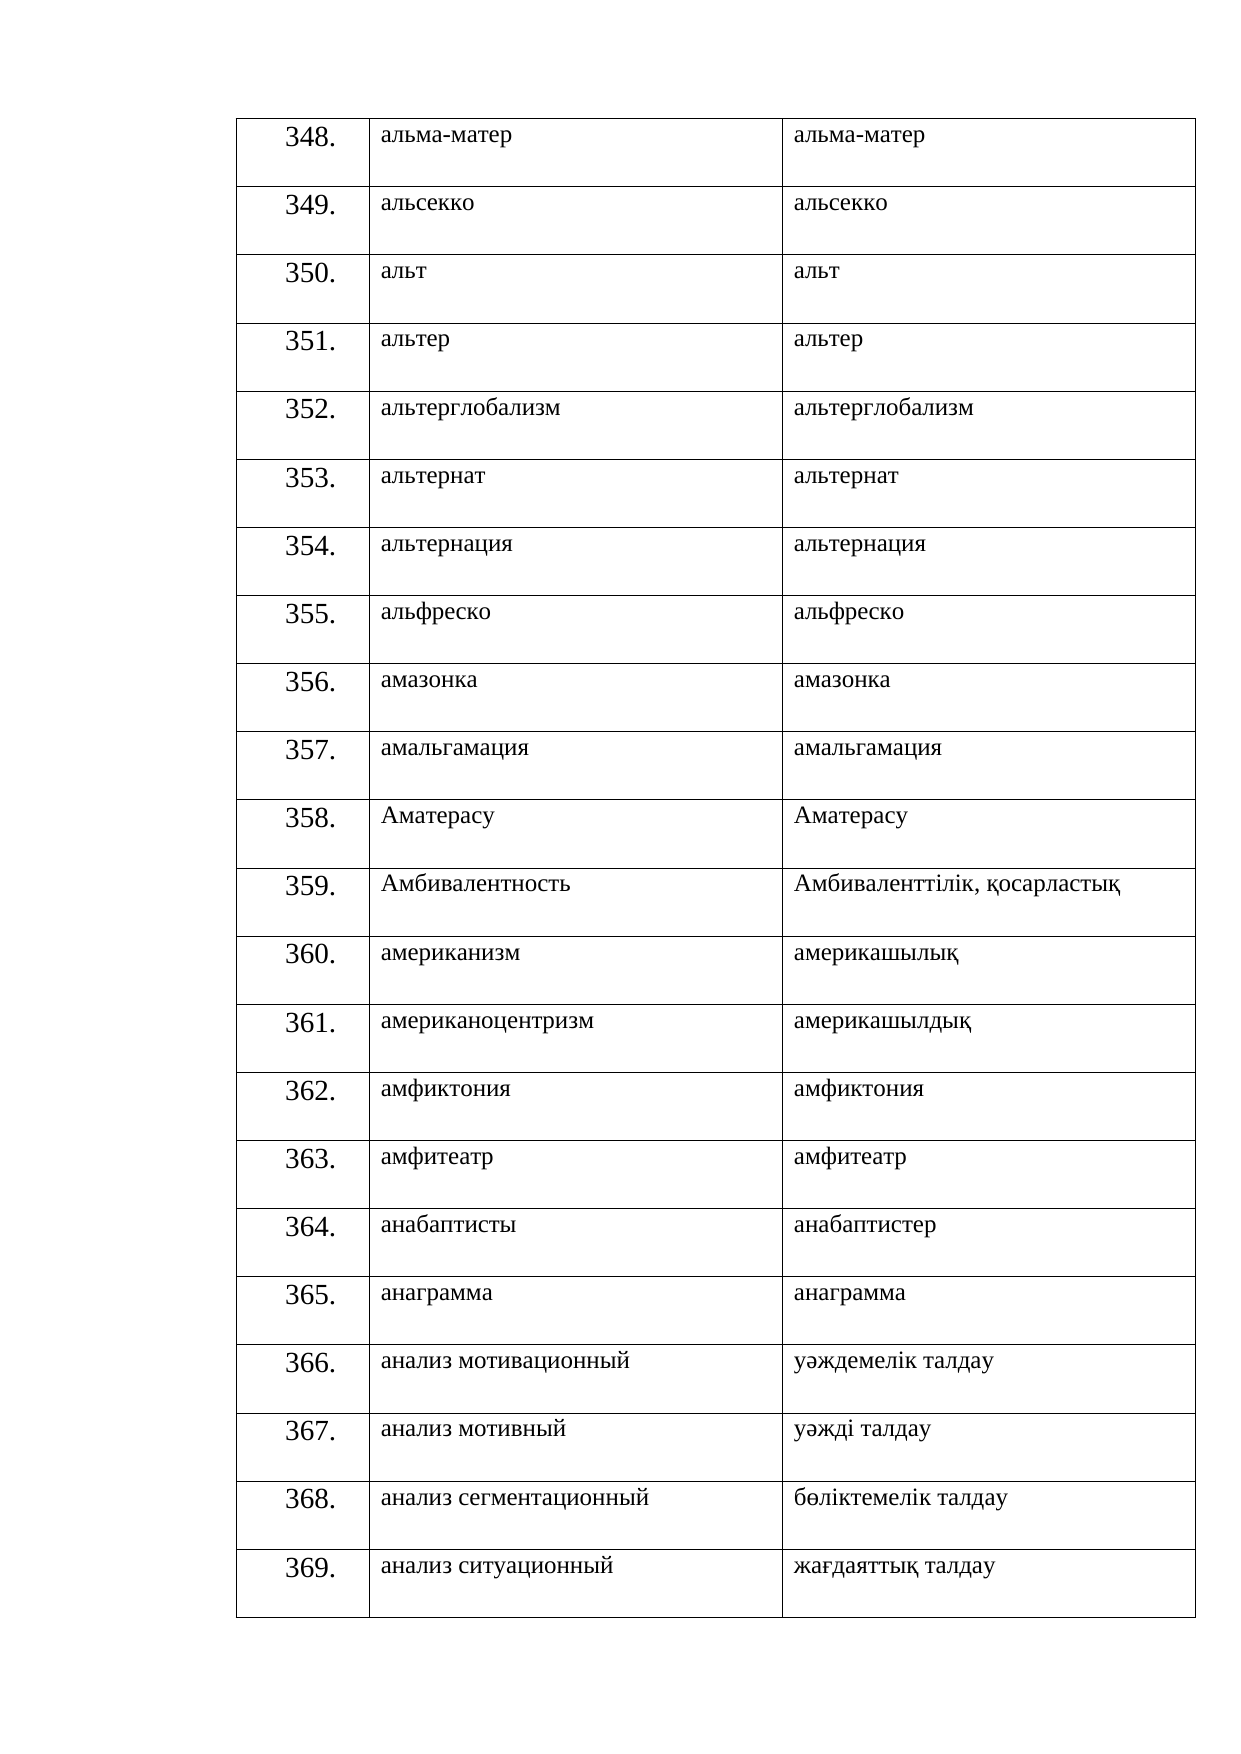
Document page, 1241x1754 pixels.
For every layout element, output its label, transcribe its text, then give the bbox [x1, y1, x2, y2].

table_cell [237, 800, 369, 867]
table_cell альтер [783, 324, 1195, 391]
table_cell альтер [370, 324, 782, 391]
table_cell альт [783, 255, 1195, 322]
table_cell альма-матер [370, 119, 782, 186]
table_cell [237, 1209, 369, 1276]
table_cell [237, 528, 369, 595]
table_cell [237, 1005, 369, 1072]
table_cell [237, 460, 369, 527]
table_cell бөліктемелік талдау [783, 1482, 1195, 1549]
table_cell альфреско [783, 596, 1195, 663]
table_cell альтернат [370, 460, 782, 527]
table_cell амазонка [783, 664, 1195, 731]
table_cell [237, 869, 369, 936]
table_cell уәждемелік талдау [783, 1345, 1195, 1412]
table_cell альтернат [783, 460, 1195, 527]
table_cell [237, 255, 369, 322]
table_cell альма-матер [783, 119, 1195, 186]
table_cell альтернация [370, 528, 782, 595]
table_cell [237, 1414, 369, 1481]
table_cell альтернация [783, 528, 1195, 595]
table_cell амальгамация [783, 732, 1195, 799]
table_cell [237, 1277, 369, 1344]
table_cell анализ ситуационный [370, 1550, 782, 1617]
table_cell уәжді талдау [783, 1414, 1195, 1481]
table_cell Аматерасу [370, 800, 782, 867]
table_cell альтерглобализм [783, 392, 1195, 459]
table_cell [237, 1141, 369, 1208]
table_cell американизм [370, 937, 782, 1004]
table_cell американоцентризм [370, 1005, 782, 1072]
table_cell [237, 324, 369, 391]
table_cell анаграмма [783, 1277, 1195, 1344]
table_cell анабаптистер [783, 1209, 1195, 1276]
table_cell амфиктония [370, 1073, 782, 1140]
table_cell жағдаяттық талдау [783, 1550, 1195, 1617]
table_cell анализ мотивный [370, 1414, 782, 1481]
table_cell [237, 664, 369, 731]
table_cell амазонка [370, 664, 782, 731]
table_cell [237, 1482, 369, 1549]
table_cell анализ мотивационный [370, 1345, 782, 1412]
table_cell [237, 119, 369, 186]
table_cell амфиктония [783, 1073, 1195, 1140]
table_cell [237, 1550, 369, 1617]
table_cell [237, 1073, 369, 1140]
table_cell [237, 937, 369, 1004]
table_cell [237, 187, 369, 254]
table_cell амфитеатр [370, 1141, 782, 1208]
table_cell [237, 596, 369, 663]
table_cell амальгамация [370, 732, 782, 799]
table_cell анабаптисты [370, 1209, 782, 1276]
table_cell [237, 1345, 369, 1412]
table_cell альсекко [370, 187, 782, 254]
table_cell Аматерасу [783, 800, 1195, 867]
table_cell анализ сегментационный [370, 1482, 782, 1549]
table_cell альсекко [783, 187, 1195, 254]
table_cell [237, 732, 369, 799]
table_cell альтерглобализм [370, 392, 782, 459]
table_cell альфреско [370, 596, 782, 663]
table_cell Амбиваленттiлiк, қосарластық [783, 869, 1195, 936]
table_cell [237, 392, 369, 459]
table_cell Амбивалентность [370, 869, 782, 936]
table_cell амфитеатр [783, 1141, 1195, 1208]
table_cell америкашылдық [783, 1005, 1195, 1072]
table_cell анаграмма [370, 1277, 782, 1344]
table_cell альт [370, 255, 782, 322]
table_cell америкашылық [783, 937, 1195, 1004]
